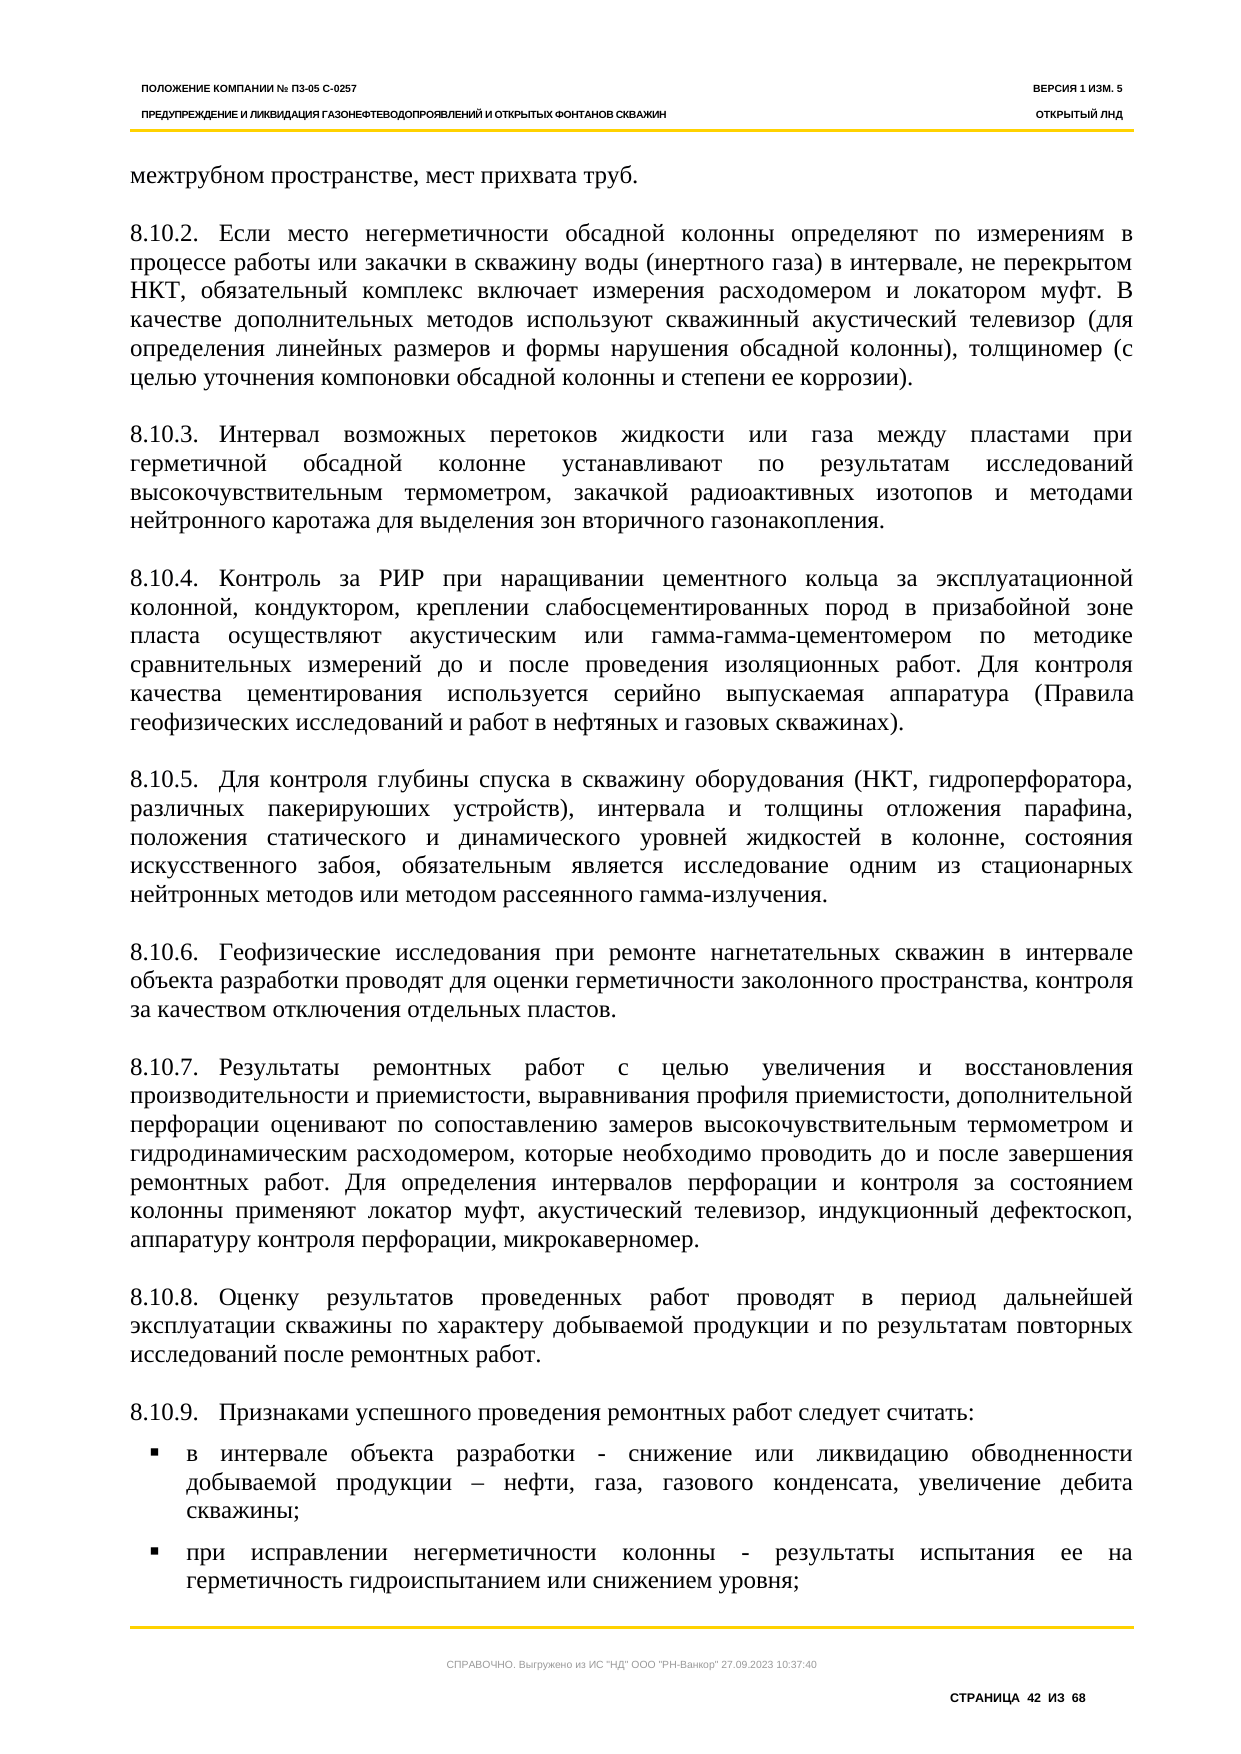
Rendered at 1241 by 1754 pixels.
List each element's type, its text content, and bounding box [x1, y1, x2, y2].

list при исправлении негерметичности колонны - результаты испытания ее на герметичность гидроиспытанием или снижением уровня; [149, 1537, 1134, 1594]
text 8.10.8. Оценку результатов проведенных работ проводят в период дальнейшей эксплуатации скважины по характеру добываемой продукции и по результатам повторных исследований после ремонтных работ. [130, 1282, 1134, 1368]
text 8.10.5. Для контроля глубины спуска в скважину оборудования (НКТ, гидроперфоратора, различных пакерируюших устройств), интервала и толщины отложения парафина, положения статического и динамического уровней жидкостей в колонне, состояния искусственного забоя, обязательным является исследование одним из стационарных нейтронных методов или методом рассеянного гамма-излучения. [130, 764, 1134, 908]
text 8.10.6. Геофизические исследования при ремонте нагнетательных скважин в интервале объекта разработки проводят для оценки герметичности заколонного пространства, контроля за качеством отключения отдельных пластов. [130, 937, 1134, 1023]
text 8.10.4. Контроль за РИР при наращивании цементного кольца за эксплуатационной колонной, кондуктором, креплении слабосцементированных пород в призабойной зоне пласта осуществляют акустическим или гамма-гамма-цементомером по методике сравнительных измерений до и после проведения изоляционных работ. Для контроля качества цементирования используется серийно выпускаемая аппаратура (Правила геофизических исследований и работ в нефтяных и газовых скважинах). [130, 563, 1134, 736]
list в интервале объекта разработки - снижение или ликвидацию обводненности добываемой продукции – нефти, газа, газового конденсата, увеличение дебита скважины; [149, 1438, 1134, 1524]
text 8.10.9. Признаками успешного проведения ремонтных работ следует считать: [130, 1397, 1134, 1426]
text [130, 161, 1134, 189]
text 8.10.2. Если место негерметичности обсадной колонны определяют по измерениям в процессе работы или закачки в скважину воды (инертного газа) в интервале, не перекрытом НКТ, обязательный комплекс включает измерения расходомером и локатором муфт. В качестве дополнительных методов используют скважинный акустический телевизор (для определения линейных размеров и формы нарушения обсадной колонны), толщиномер (с целью уточнения компоновки обсадной колонны и степени ее коррозии). [130, 218, 1134, 391]
text 8.10.7. Результаты ремонтных работ с целью увеличения и восстановления производительности и приемистости, выравнивания профиля приемистости, дополнительной перфорации оценивают по сопоставлению замеров высокочувствительным термометром и гидродинамическим расходомером, которые необходимо проводить до и после завершения ремонтных работ. Для определения интервалов перфорации и контроля за состоянием колонны применяют локатор муфт, акустический телевизор, индукционный дефектоскоп, аппаратуру контроля перфорации, микрокаверномер. [130, 1052, 1134, 1253]
text 8.10.3. Интервал возможных перетоков жидкости или газа между пластами при герметичной обсадной колонне устанавливают по результатам исследований высокочувствительным термометром, закачкой радиоактивных изотопов и методами нейтронного каротажа для выделения зон вторичного газонакопления. [130, 419, 1134, 534]
